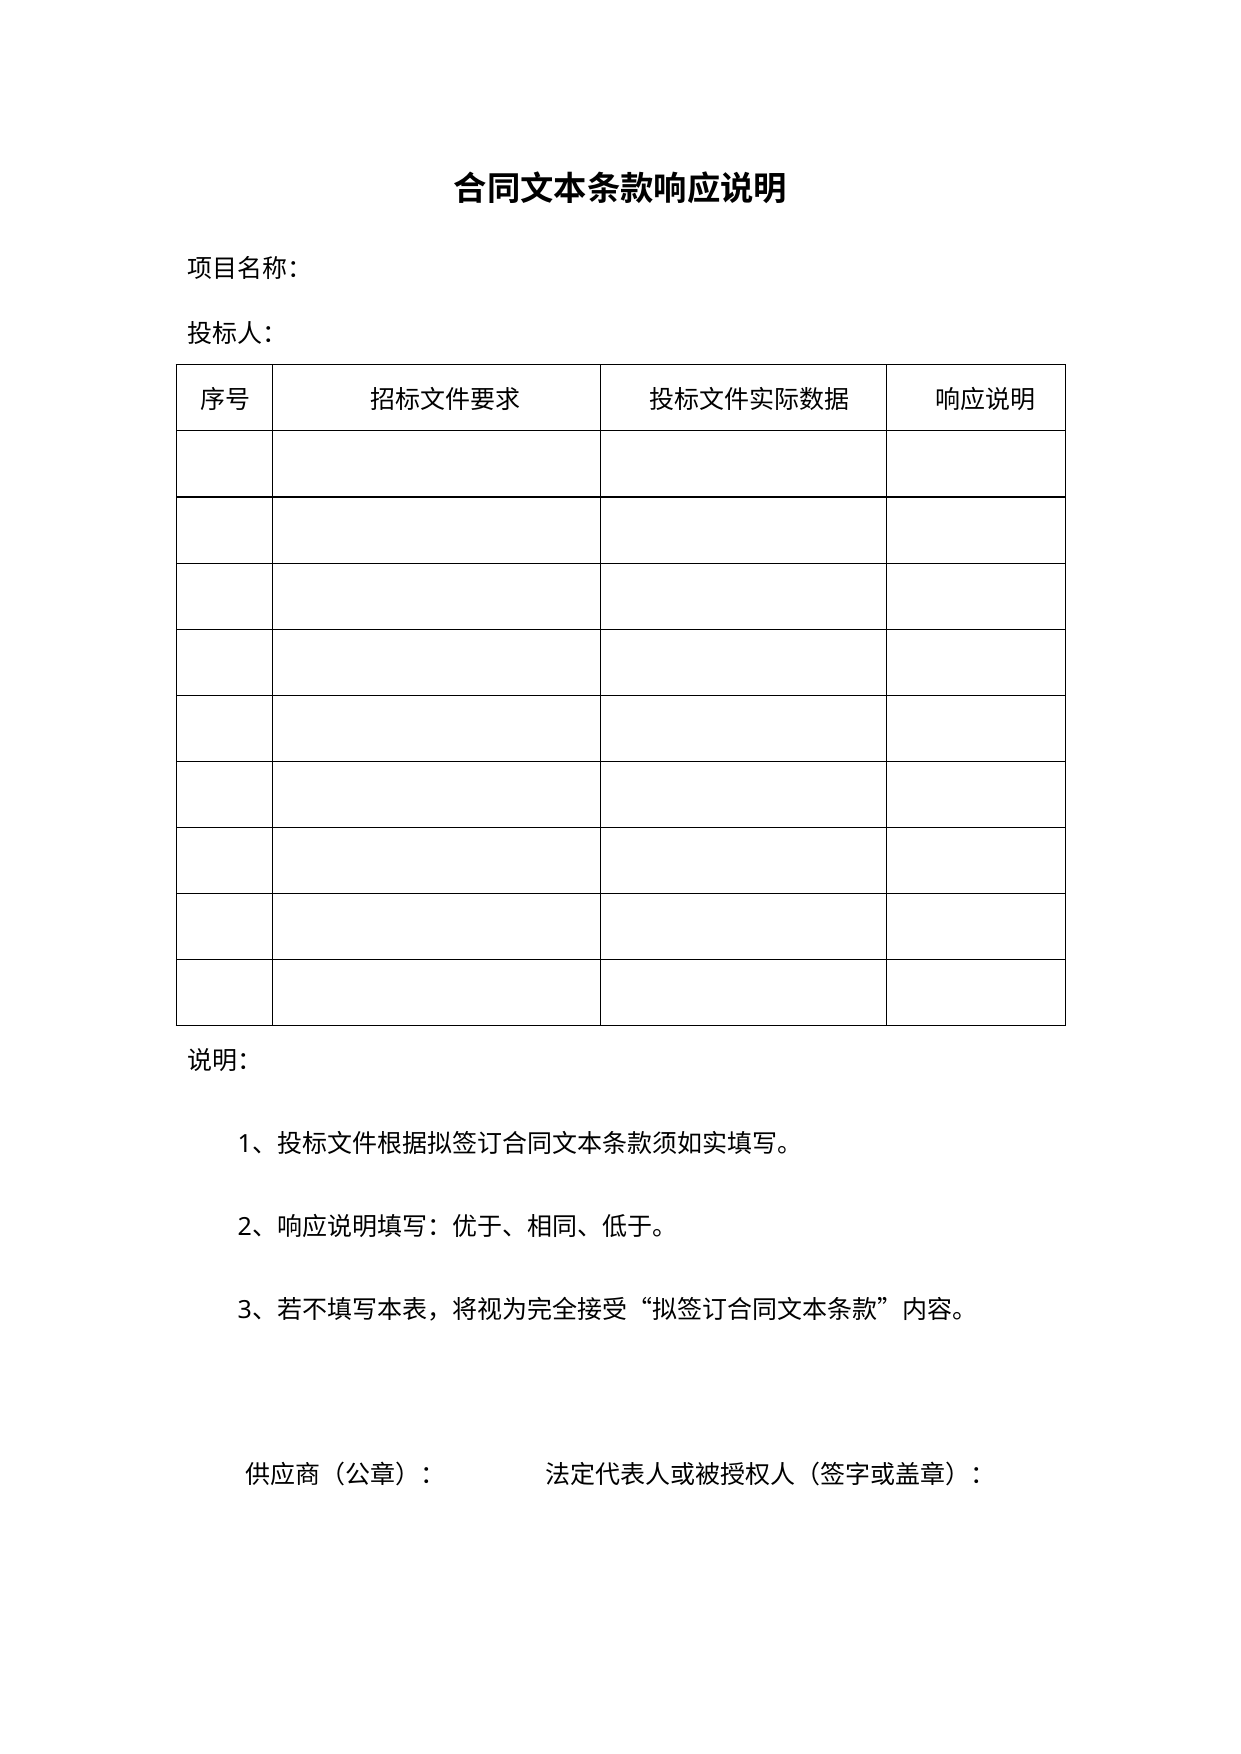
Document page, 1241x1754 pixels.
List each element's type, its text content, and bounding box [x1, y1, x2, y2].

table_cell [887, 762, 1065, 827]
text 投标人： [150, 299, 1053, 364]
table_header 序号 [177, 365, 272, 430]
table_cell [273, 828, 600, 893]
table_cell [273, 894, 600, 959]
table_cell [601, 564, 886, 628]
table_cell [273, 630, 600, 694]
text 2、响应说明填写：优于、相同、低于。 [187, 1192, 1053, 1257]
table_cell [601, 431, 886, 496]
table_cell [177, 828, 272, 893]
table_cell [177, 960, 272, 1025]
table_cell [273, 696, 600, 761]
table_cell [601, 960, 886, 1025]
table_cell [887, 828, 1065, 893]
table_cell [601, 828, 886, 893]
table_cell [177, 431, 272, 496]
text 说明： [187, 1026, 1053, 1091]
table_cell [887, 630, 1065, 694]
table_cell [601, 696, 886, 761]
table_cell [177, 630, 272, 694]
table_cell [177, 498, 272, 562]
table_cell [601, 762, 886, 827]
table_cell [887, 894, 1065, 959]
table_cell [273, 498, 600, 562]
text 项目名称： [150, 234, 1053, 299]
table_header 招标文件要求 [273, 365, 600, 430]
table_cell [273, 762, 600, 827]
table_cell [887, 564, 1065, 628]
table_cell [887, 431, 1065, 496]
table_cell [177, 564, 272, 628]
table_cell [887, 498, 1065, 562]
table_cell [273, 960, 600, 1025]
table_header 投标文件实际数据 [601, 365, 886, 430]
table_cell [177, 762, 272, 827]
table_cell [601, 498, 886, 562]
text 3、若不填写本表，将视为完全接受“拟签订合同文本条款”内容。 [187, 1275, 1053, 1340]
table_cell [887, 960, 1065, 1025]
table_cell [177, 894, 272, 959]
table_cell [177, 696, 272, 761]
table_header 响应说明 [887, 365, 1065, 430]
text 供应商（公章）： 法定代表人或被授权人（签字或盖章）： [187, 1440, 1053, 1505]
table_cell [887, 696, 1065, 761]
table_cell [601, 630, 886, 694]
text 合同文本条款响应说明 [187, 162, 1053, 210]
table_cell [601, 894, 886, 959]
table_cell [273, 431, 600, 496]
text 1、投标文件根据拟签订合同文本条款须如实填写。 [187, 1109, 1053, 1174]
table_cell [273, 564, 600, 628]
